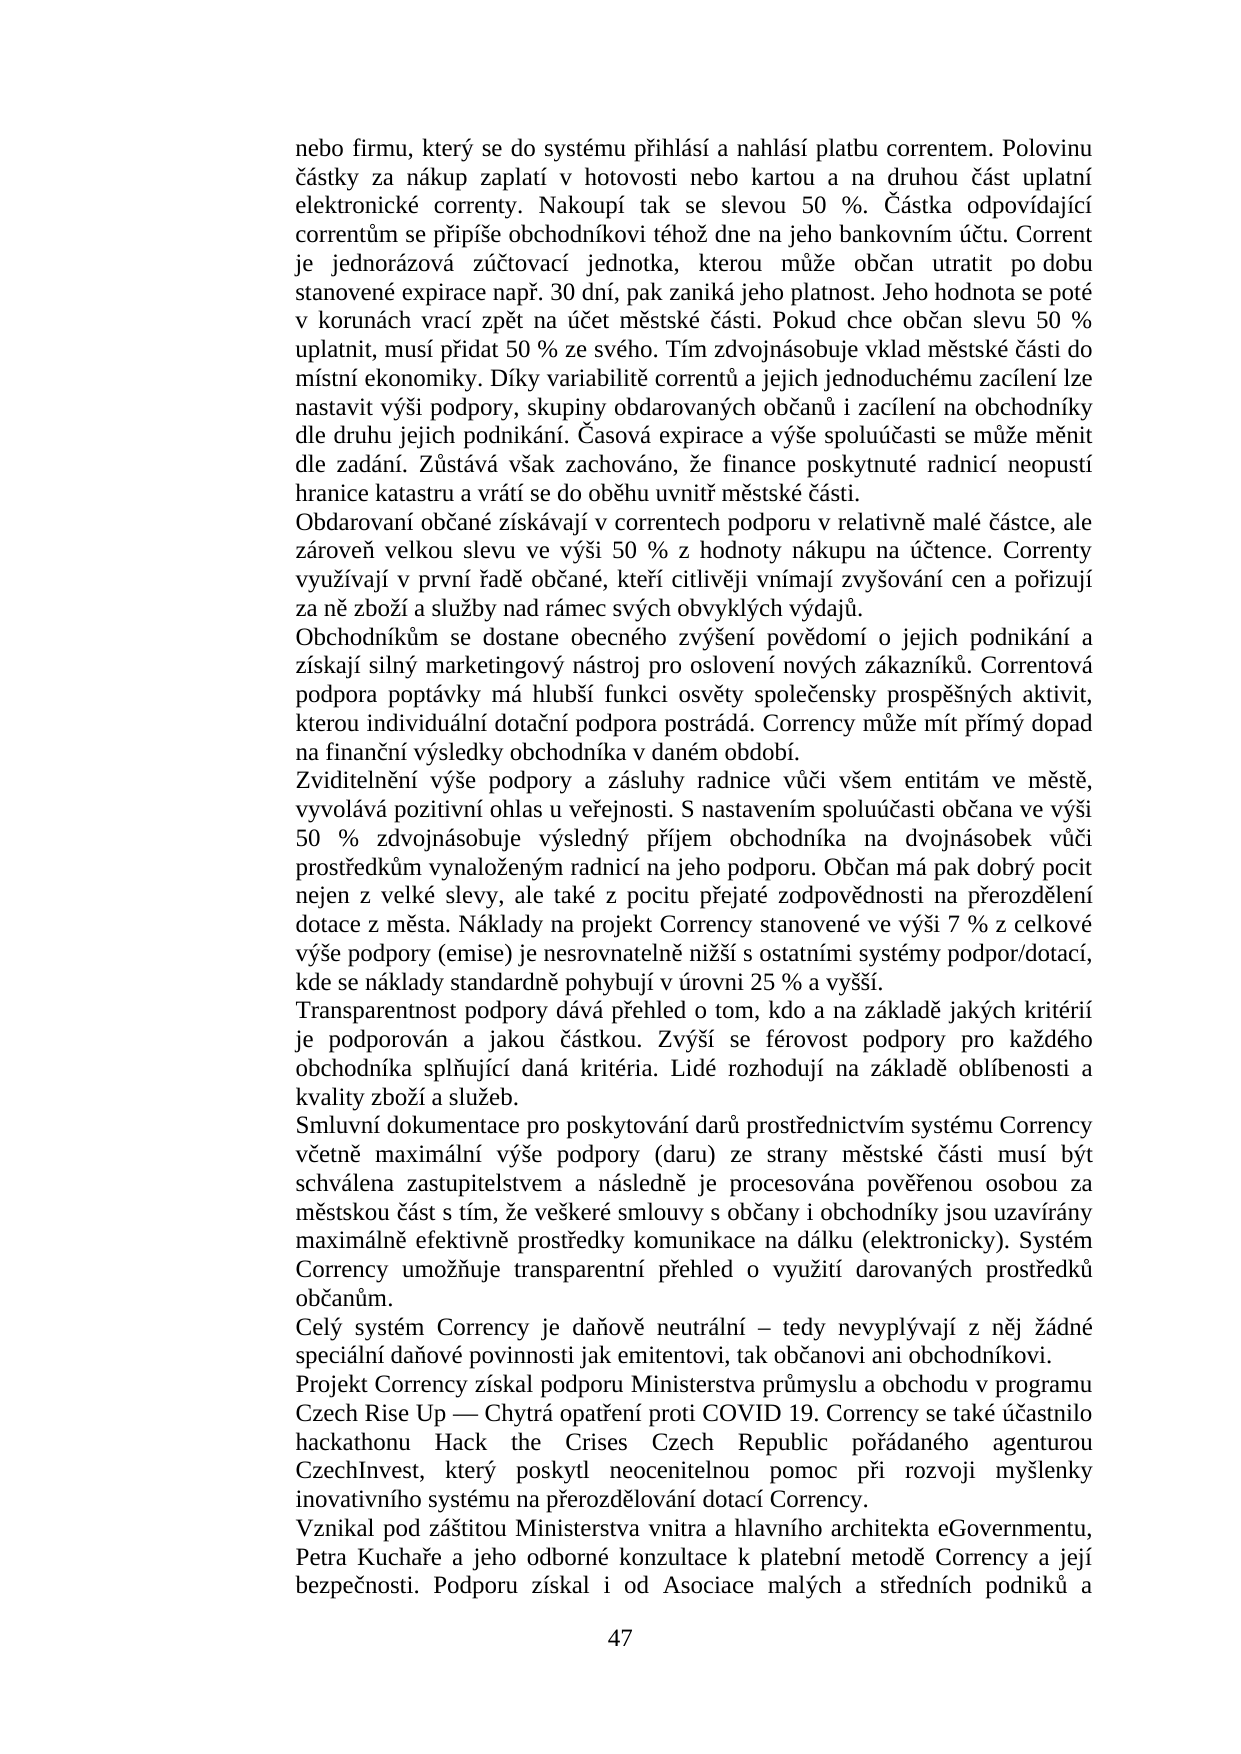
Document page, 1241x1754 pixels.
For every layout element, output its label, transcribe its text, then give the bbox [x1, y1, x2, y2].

text Zviditelnění výše podpory a zásluhy radnice vůči všem entitám ve městě, vyvolává pozitivní ohlas u veřejnosti. S nastavením spoluúčasti občana ve výši 50 % zdvojnásobuje výsledný příjem obchodníka na dvojnásobek vůči prostředkům vynaloženým radnicí na jeho podporu. Občan má pak dobrý pocit nejen z velké slevy, ale také z pocitu přejaté zodpovědnosti na přerozdělení dotace z města. Náklady na projekt Corrency stanovené ve výši 7 % z celkové výše podpory (emise) je nesrovnatelně nižší s ostatními systémy podpor/dotací, kde se náklady standardně pohybují v úrovni 25 % a vyšší. [295, 765, 1093, 995]
text Obdarovaní občané získávají v correntech podporu v relativně malé částce, ale zároveň velkou slevu ve výši 50 % z hodnoty nákupu na účtence. Correnty využívají v první řadě občané, kteří citlivěji vnímají zvyšování cen a pořizují za ně zboží a služby nad rámec svých obvyklých výdajů. [295, 507, 1093, 622]
text Projekt Corrency získal podporu Ministerstva průmyslu a obchodu v programu Czech Rise Up — Chytrá opatření proti COVID 19. Corrency se také účastnilo hackathonu Hack the Crises Czech Republic pořádaného agenturou CzechInvest, který poskytl neocenitelnou pomoc při rozvoji myšlenky inovativního systému na přerozdělování dotací Corrency. [295, 1369, 1093, 1513]
text Transparentnost podpory dává přehled o tom, kdo a na základě jakých kritérií je podporován a jakou částkou. Zvýší se férovost podpory pro každého obchodníka splňující daná kritéria. Lidé rozhodují na základě oblíbenosti a kvality zboží a služeb. [295, 995, 1093, 1110]
text Obchodníkům se dostane obecného zvýšení povědomí o jejich podnikání a získají silný marketingový nástroj pro oslovení nových zákazníků. Correntová podpora poptávky má hlubší funkci osvěty společensky prospěšných aktivit, kterou individuální dotační podpora postrádá. Corrency může mít přímý dopad na finanční výsledky obchodníka v daném období. [295, 622, 1093, 765]
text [295, 133, 1093, 507]
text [295, 1513, 1093, 1599]
text Celý systém Corrency je daňově neutrální – tedy nevyplývají z něj žádné speciální daňové povinnosti jak emitentovi, tak občanovi ani obchodníkovi. [295, 1312, 1093, 1369]
text Smluvní dokumentace pro poskytování darů prostřednictvím systému Corrency včetně maximální výše podpory (daru) ze strany městské části musí být schválena zastupitelstvem a následně je procesována pověřenou osobou za městskou část s tím, že veškeré smlouvy s občany i obchodníky jsou uzavírány maximálně efektivně prostředky komunikace na dálku (elektronicky). Systém Corrency umožňuje transparentní přehled o využití darovaných prostředků občanům. [295, 1110, 1093, 1312]
